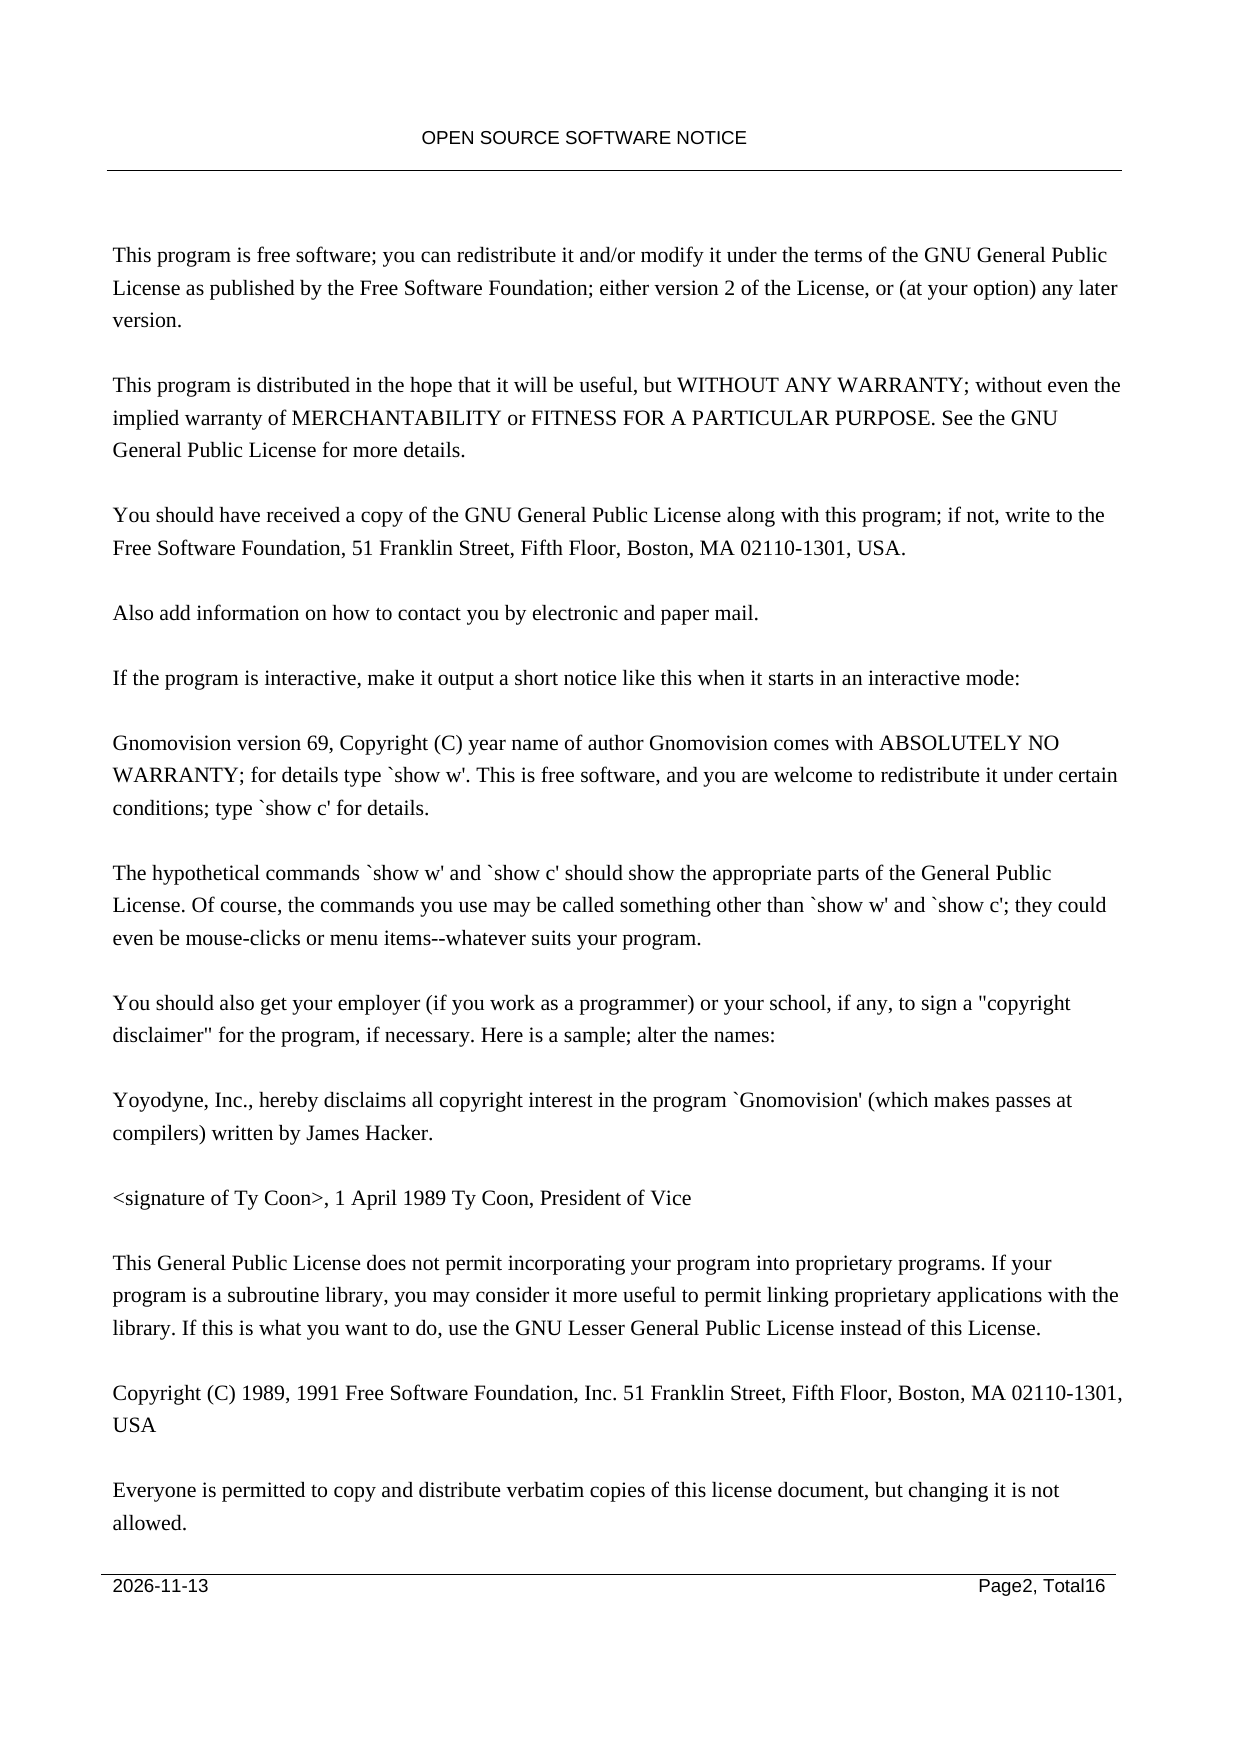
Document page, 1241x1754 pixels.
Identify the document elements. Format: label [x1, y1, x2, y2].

text [112, 206, 1128, 1539]
